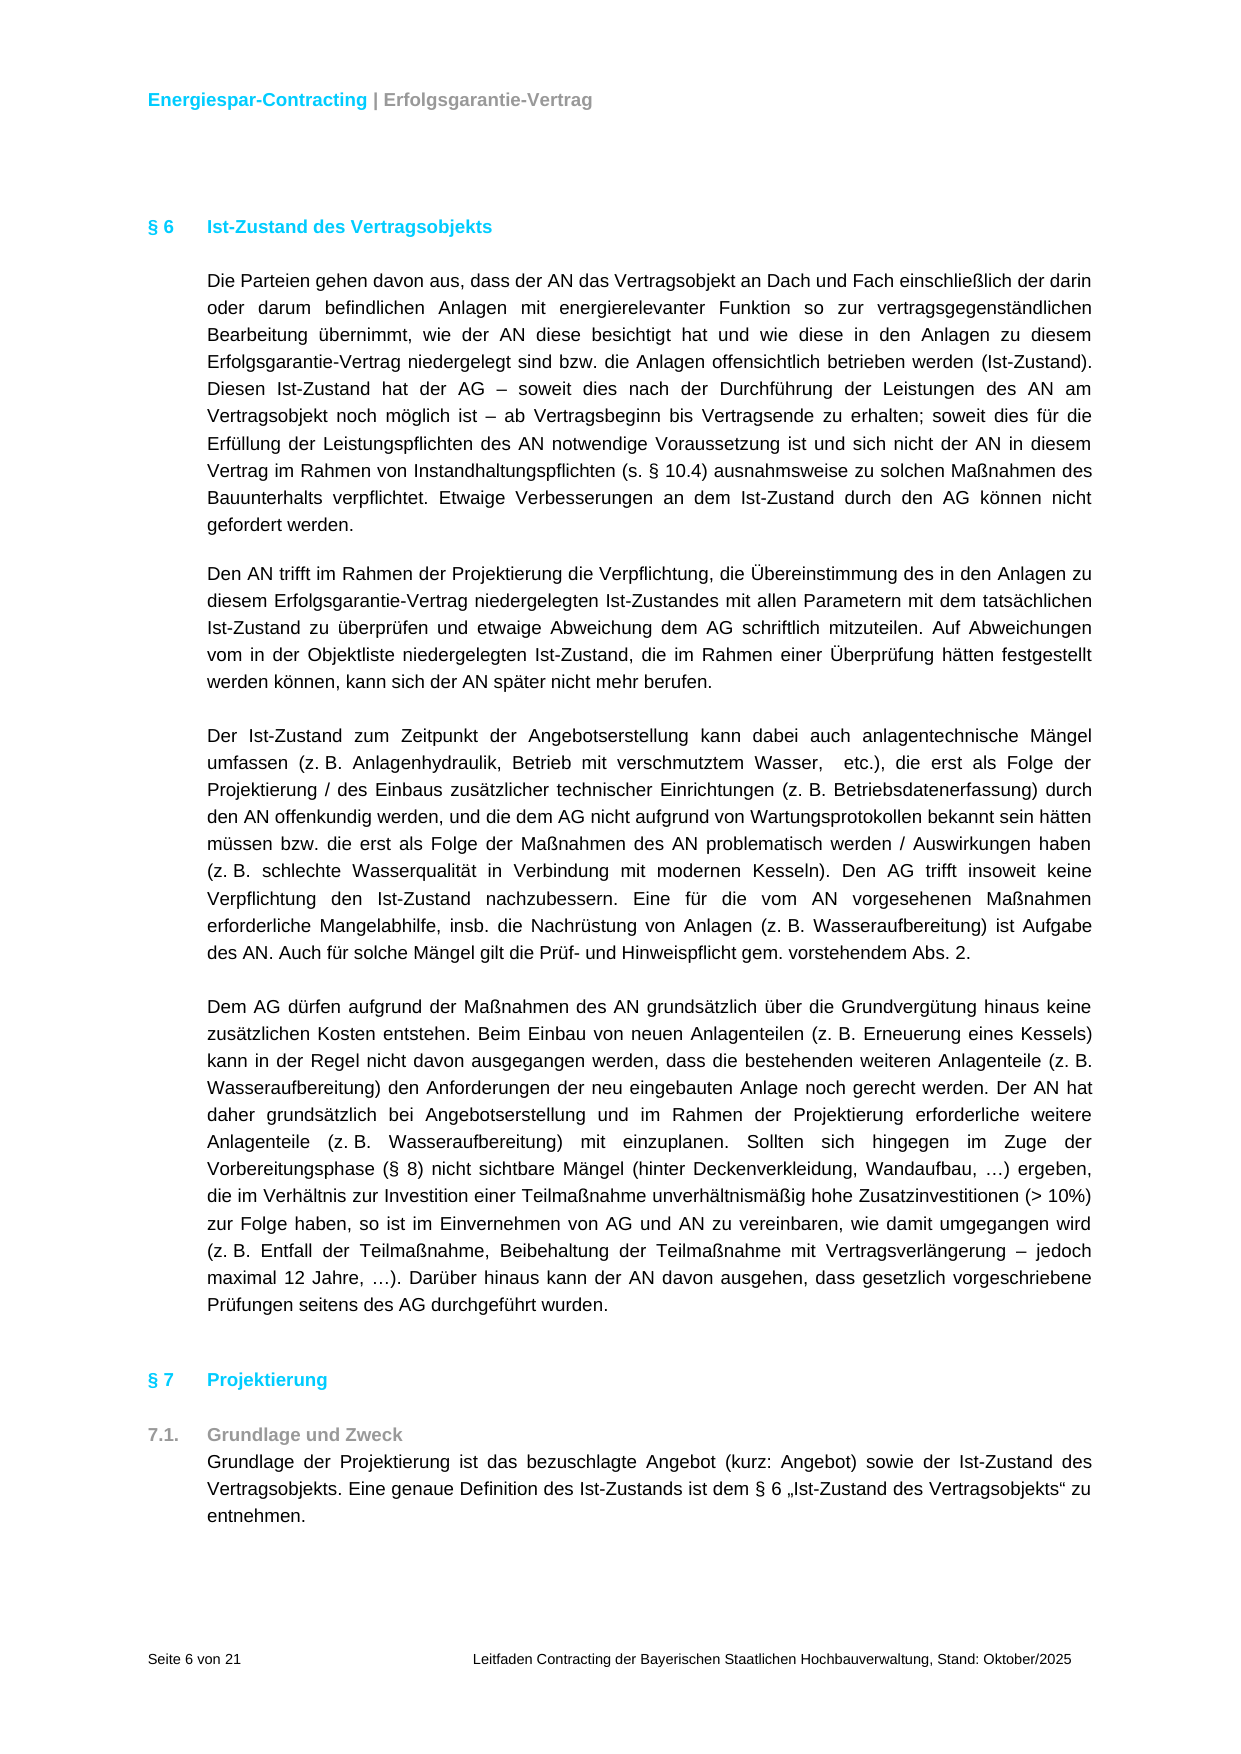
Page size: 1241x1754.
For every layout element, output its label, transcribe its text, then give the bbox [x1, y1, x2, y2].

subtitle § 6 Ist-Zustand des Vertragsobjekts [148, 212, 1092, 239]
text Den AN trifft im Rahmen der Projektierung die Verpflichtung, die Übereinstimmung des in den Anlagen zu diesem Erfolgsgarantie-Vertrag niedergelegten Ist-Zustandes mit allen Parametern mit dem tatsächlichen Ist-Zustand zu überprüfen und etwaige Abweichung dem AG schriftlich mitzuteilen. Auf Abweichungen vom in der Objektliste niedergelegten Ist-Zustand, die im Rahmen einer Überprüfung hätten festgestellt werden können, kann sich der AN später nicht mehr berufen. [207, 558, 1092, 694]
text Die Parteien gehen davon aus, dass der AN das Vertragsobjekt an Dach und Fach einschließlich der darin oder darum befindlichen Anlagen mit energierelevanter Funktion so zur vertragsgegenständlichen Bearbeitung übernimmt, wie der AN diese besichtigt hat und wie diese in den Anlagen zu diesem Erfolgsgarantie-Vertrag niedergelegt sind bzw. die Anlagen offensichtlich betrieben werden (Ist-Zustand). Diesen Ist-Zustand hat der AG – soweit dies nach der Durchführung der Leistungen des AN am Vertragsobjekt noch möglich ist – ab Vertragsbeginn bis Vertragsende zu erhalten; soweit dies für die Erfüllung der Leistungspflichten des AN notwendige Voraussetzung ist und sich nicht der AN in diesem Vertrag im Rahmen von Instandhaltungspflichten (s. § 10.4) ausnahmsweise zu solchen Maßnahmen des Bauunterhalts verpflichtet. Etwaige Verbesserungen an dem Ist-Zustand durch den AG können nicht gefordert werden. [207, 266, 1092, 537]
text Dem AG dürfen aufgrund der Maßnahmen des AN grundsätzlich über die Grundvergütung hinaus keine zusätzlichen Kosten entstehen. Beim Einbau von neuen Anlagenteilen (z. B. Erneuerung eines Kessels) kann in der Regel nicht davon ausgegangen werden, dass die bestehenden weiteren Anlagenteile (z. B. Wasseraufbereitung) den Anforderungen der neu eingebauten Anlage noch gerecht werden. Der AN hat daher grundsätzlich bei Angebotserstellung und im Rahmen der Projektierung erforderliche weitere Anlagenteile (z. B. Wasseraufbereitung) mit einzuplanen. Sollten sich hingegen im Zuge der Vorbereitungsphase (§ 8) nicht sichtbare Mängel (hinter Deckenverkleidung, Wandaufbau, …) ergeben, die im Verhältnis zur Investition einer Teilmaßnahme unverhältnismäßig hohe Zusatzinvestitionen (> 10%) zur Folge haben, so ist im Einvernehmen von AG und AN zu vereinbaren, wie damit umgegangen wird (z. B. Entfall der Teilmaßnahme, Beibehaltung der Teilmaßnahme mit Vertragsverlängerung – jedoch maximal 12 Jahre, …). Darüber hinaus kann der AN davon ausgehen, dass gesetzlich vorgeschriebene Prüfungen seitens des AG durchgeführt wurden. [207, 992, 1092, 1317]
subtitle 7.1. Grundlage und Zweck [148, 1419, 1092, 1446]
text Grundlage der Projektierung ist das bezuschlagte Angebot (kurz: Angebot) sowie der Ist-Zustand des Vertragsobjekts. Eine genaue Definition des Ist-Zustands ist dem § 6 „Ist-Zustand des Vertragsobjekts“ zu entnehmen. [207, 1446, 1092, 1528]
subtitle § 7 Projektierung [148, 1365, 1092, 1392]
text Der Ist-Zustand zum Zeitpunkt der Angebotserstellung kann dabei auch anlagentechnische Mängel umfassen (z. B. Anlagenhydraulik, Betrieb mit verschmutztem Wasser, etc.), die erst als Folge der Projektierung / des Einbaus zusätzlicher technischer Einrichtungen (z. B. Betriebsdatenerfassung) durch den AN offenkundig werden, und die dem AG nicht aufgrund von Wartungsprotokollen bekannt sein hätten müssen bzw. die erst als Folge der Maßnahmen des AN problematisch werden / Auswirkungen haben (z. B. schlechte Wasserqualität in Verbindung mit modernen Kesseln). Den AG trifft insoweit keine Verpflichtung den Ist-Zustand nachzubessern. Eine für die vom AN vorgesehenen Maßnahmen erforderliche Mangelabhilfe, insb. die Nachrüstung von Anlagen (z. B. Wasseraufbereitung) ist Aufgabe des AN. Auch für solche Mängel gilt die Prüf- und Hinweispflicht gem. vorstehendem Abs. 2. [207, 721, 1092, 964]
